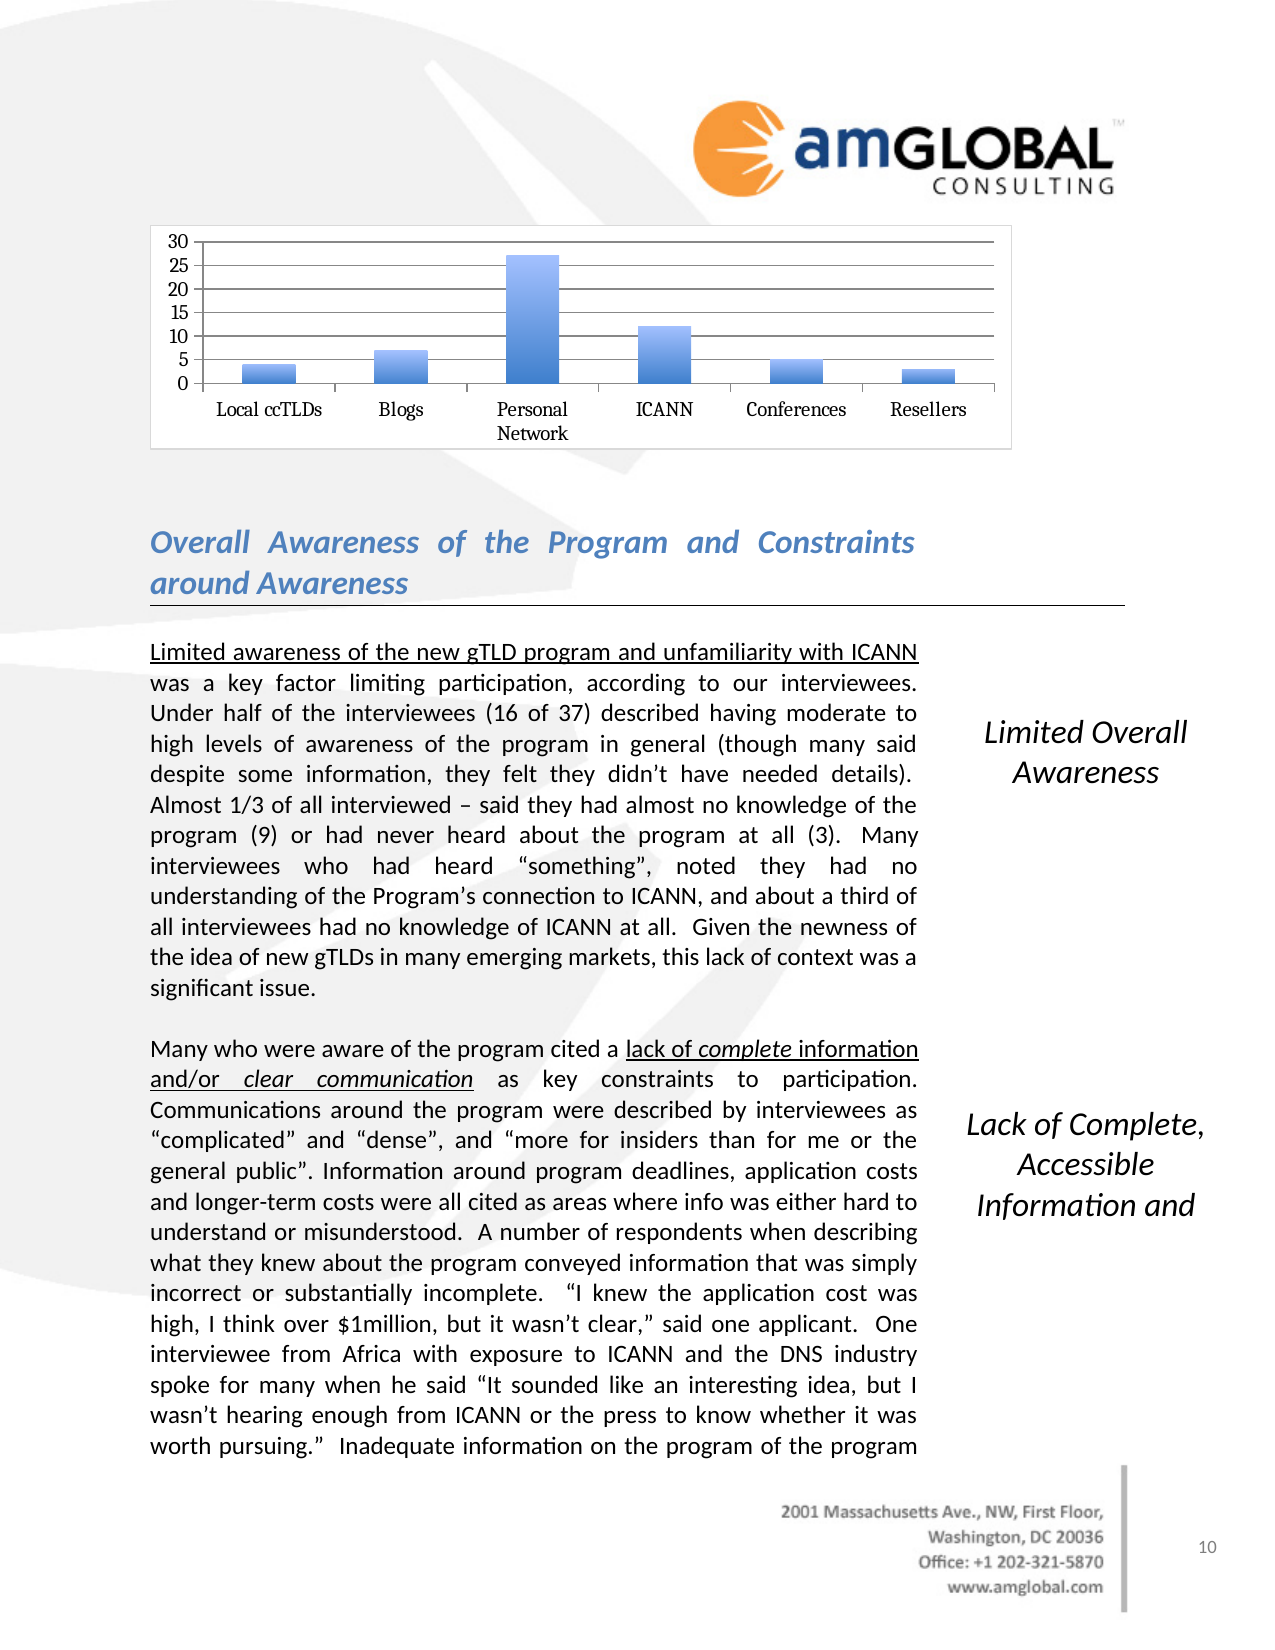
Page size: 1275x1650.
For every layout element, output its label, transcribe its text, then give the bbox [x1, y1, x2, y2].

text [150, 1033, 1125, 1460]
picture [0, 0, 1275, 1650]
text Limited awareness of the new gTLD program and unfamiliarity with ICANN was a key factor limiting participation, according to our interviewees. Under half of the interviewees (16 of 37) described having moderate to high levels of awareness of the program in general (though many said despite some information, they felt they didn’t have needed details). Almost 1/3 of all interviewed – said they had almost no knowledge of the program (9) or had never heard about the program at all (3). Many interviewees who had heard “something”, noted they had no understanding of the Program’s connection to ICANN, and about a third of all interviewees had no knowledge of ICANN at all. Given the newness of the idea of new gTLDs in many emerging markets, this lack of context was a significant issue. [150, 636, 1125, 1003]
text Overall Awareness of the Program and Constraints around Awareness [150, 521, 1125, 605]
